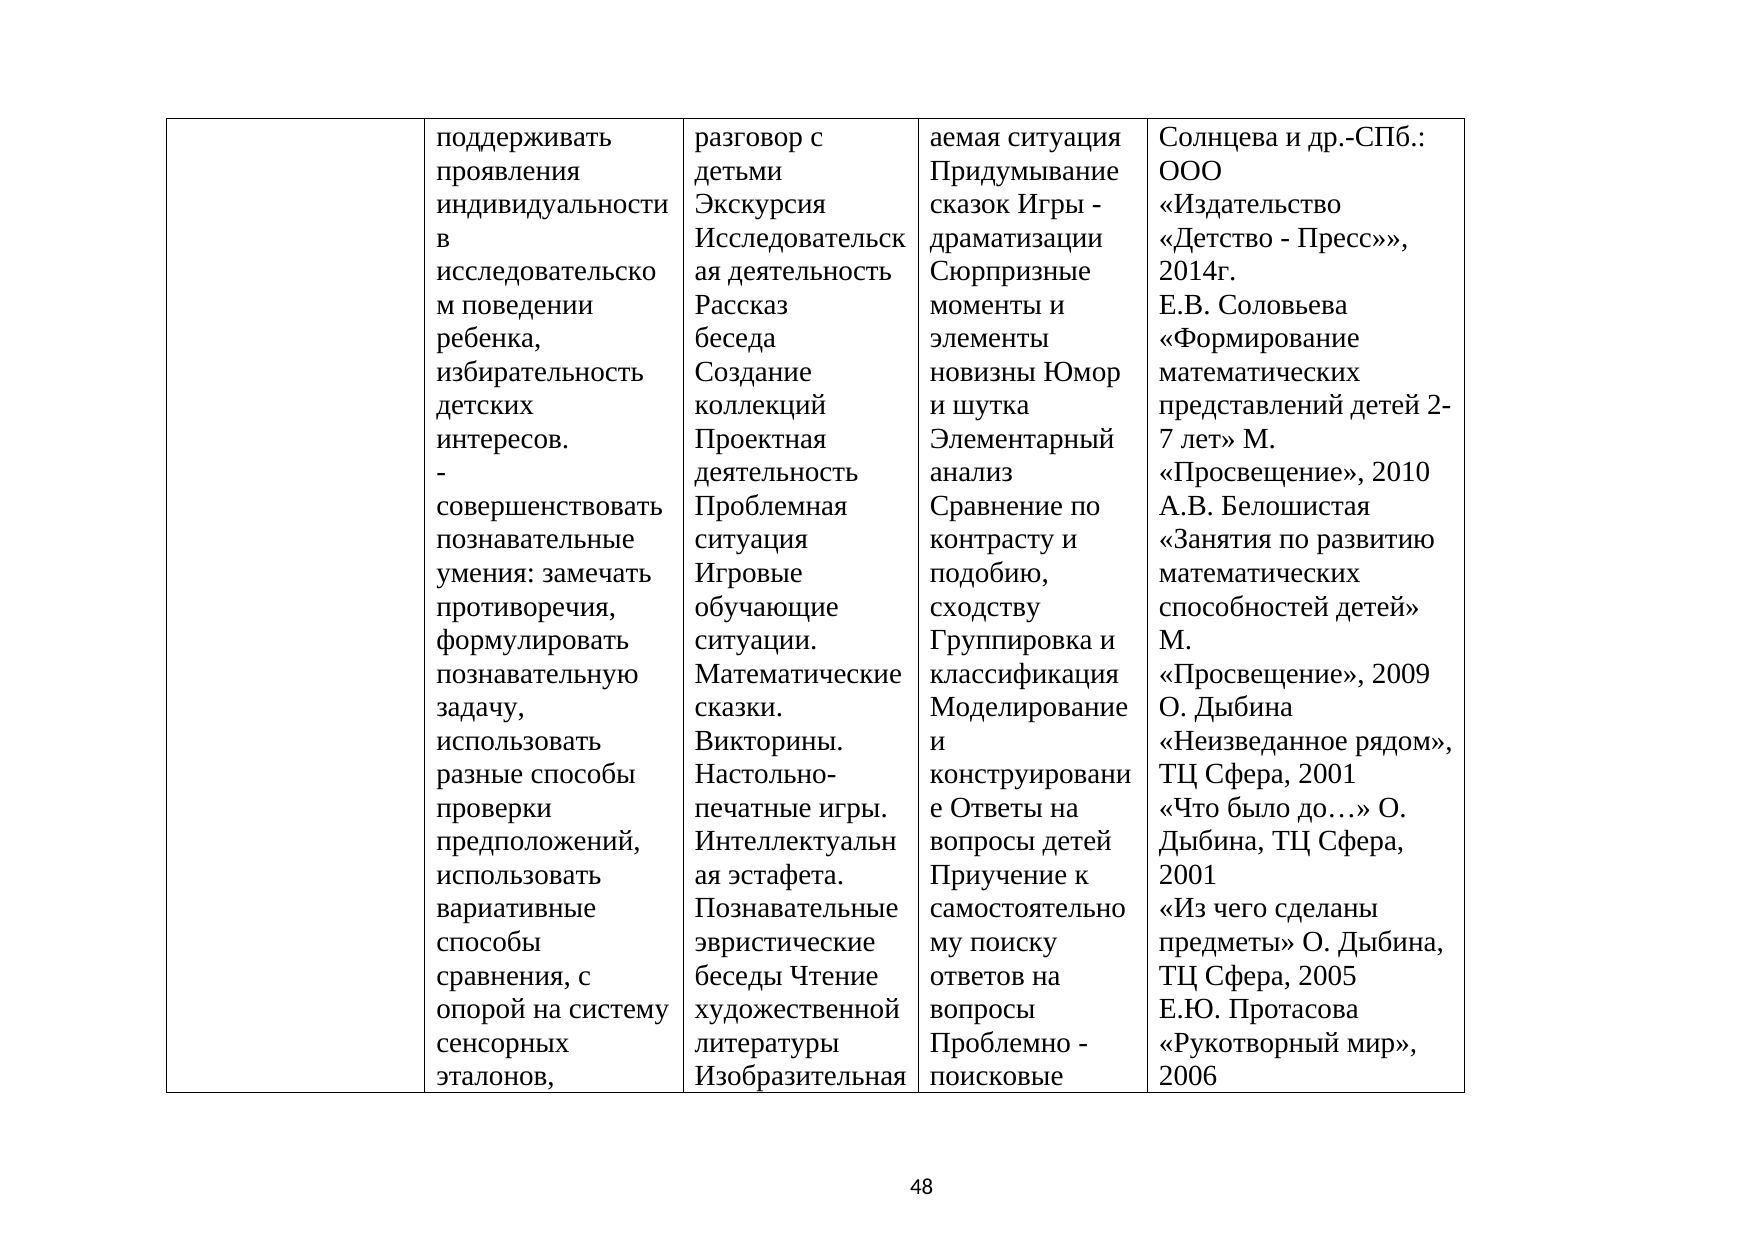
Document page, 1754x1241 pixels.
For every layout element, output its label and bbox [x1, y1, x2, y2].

table_cell [167, 119, 424, 1092]
table_cell [425, 119, 683, 1092]
table_cell [1148, 119, 1464, 1092]
table_cell [919, 119, 1147, 1092]
table_cell [684, 119, 918, 1092]
